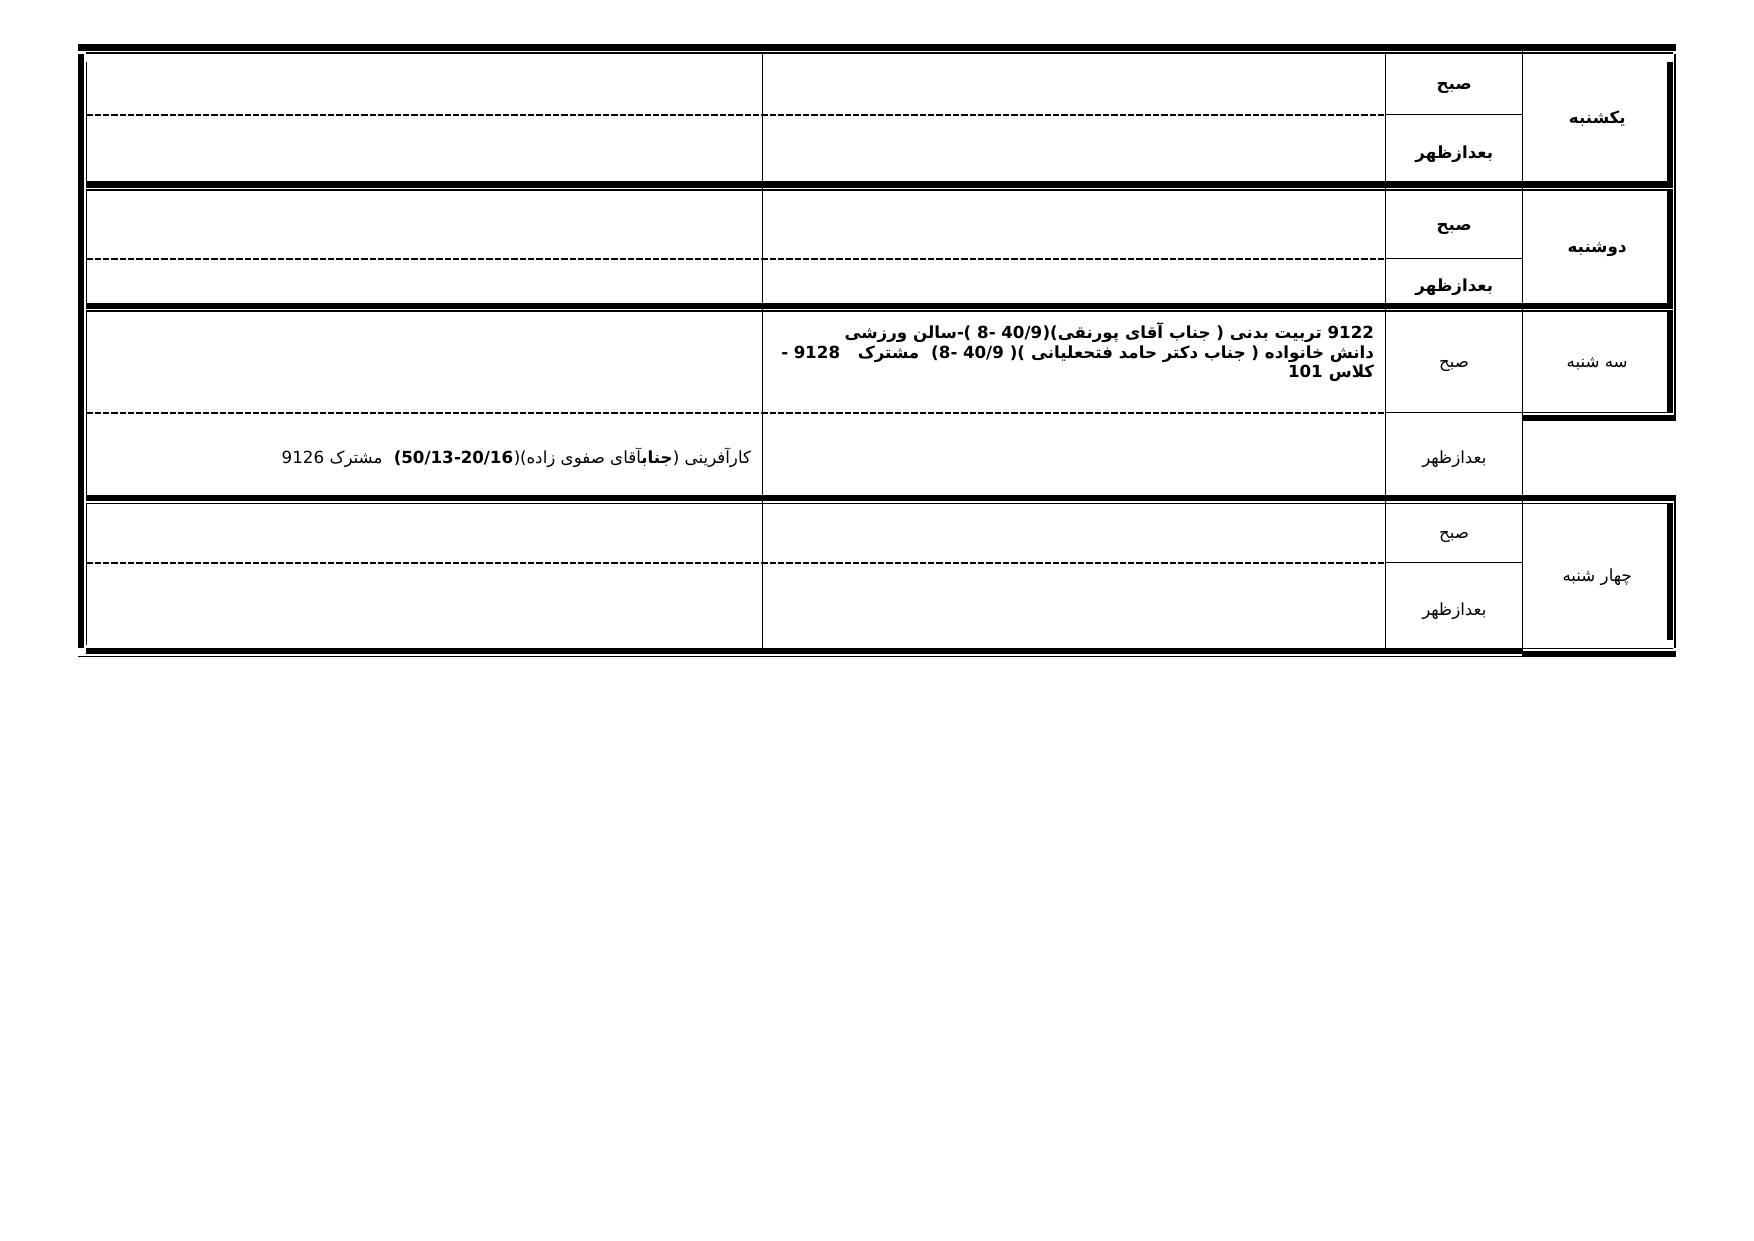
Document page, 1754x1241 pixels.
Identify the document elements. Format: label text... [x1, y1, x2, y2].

table_cell بعدازظهر [1386, 563, 1522, 648]
table_cell [87, 114, 762, 181]
table_cell صبح [1386, 504, 1522, 562]
table_cell [84, 562, 762, 648]
table_cell دوشنبه [1523, 191, 1667, 302]
table_cell سه شنبه [1523, 312, 1667, 412]
table_cell صبح [1386, 312, 1522, 412]
table_cell بعدازظهر [1386, 115, 1522, 181]
table_cell [763, 562, 1385, 648]
table_cell [763, 258, 1385, 302]
table_cell [87, 191, 762, 258]
table_cell [763, 412, 1385, 495]
table_cell بعدازظهر [1386, 259, 1522, 302]
table_cell 9122 تربیت بدنی ( جناب آقای پورنقی)(40/9 -8 )-سالن ورزشی دانش خانواده ( جناب دکتر حامد فتحعلیانی )( 40/9 -8) مشترک 9128 - کلاس 101 [763, 312, 1385, 412]
table_cell چهار شنبه [1523, 504, 1671, 648]
table_cell [87, 504, 762, 562]
table_cell [83, 51, 762, 114]
table_cell [87, 258, 762, 302]
table_cell صبح [1386, 191, 1522, 258]
table_cell [763, 114, 1385, 181]
table_cell [87, 312, 762, 412]
table_cell صبح [1386, 54, 1522, 114]
table_cell [763, 54, 1385, 114]
table_cell بعدازظهر [1386, 413, 1522, 495]
table_cell کارآفرینی (جنابآقای صفوی زاده)(20/16-50/13) مشترک 9126 [87, 412, 762, 495]
table_cell [763, 504, 1385, 562]
table_cell يکشنبه [1523, 54, 1671, 181]
table_cell [763, 191, 1385, 258]
